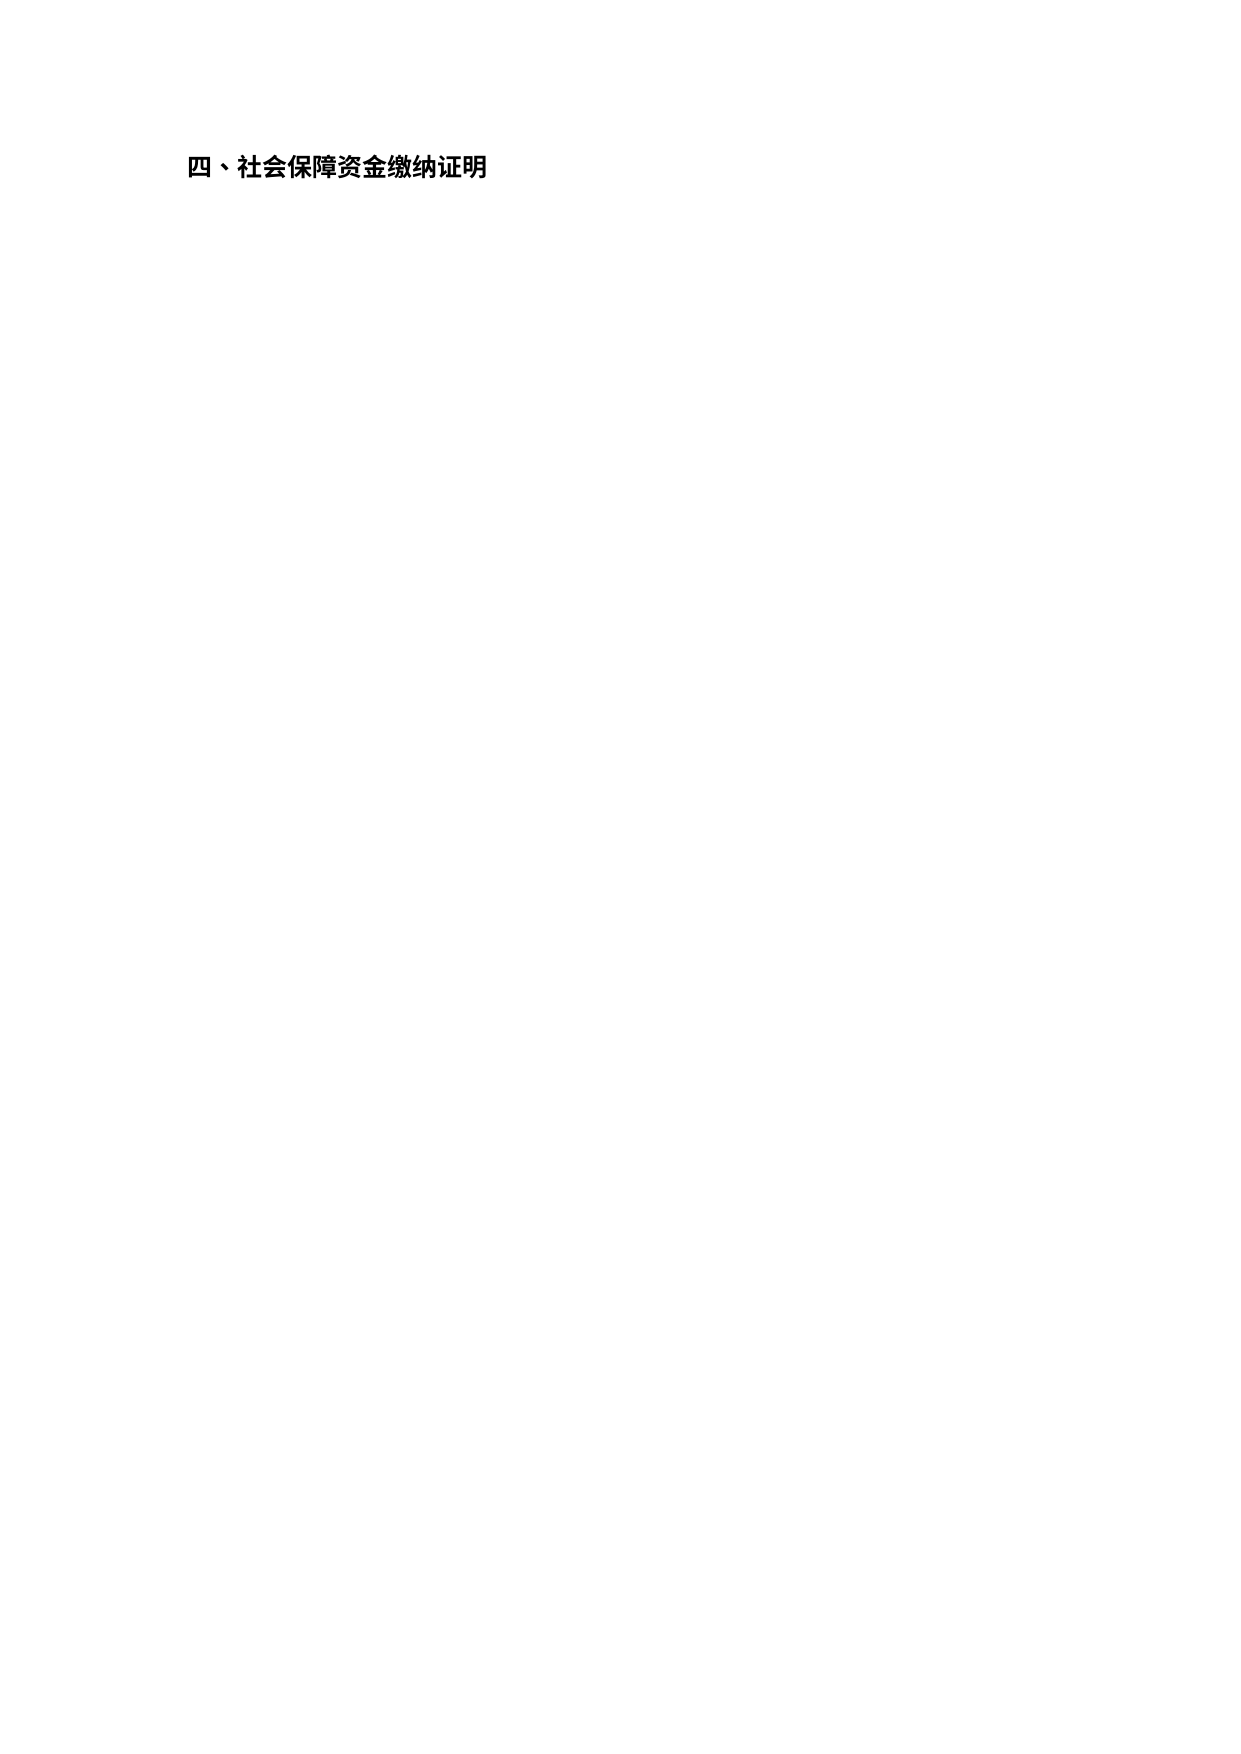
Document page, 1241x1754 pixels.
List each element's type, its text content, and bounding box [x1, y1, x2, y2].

text 四、社会保障资金缴纳证明 [188, 149, 1054, 183]
